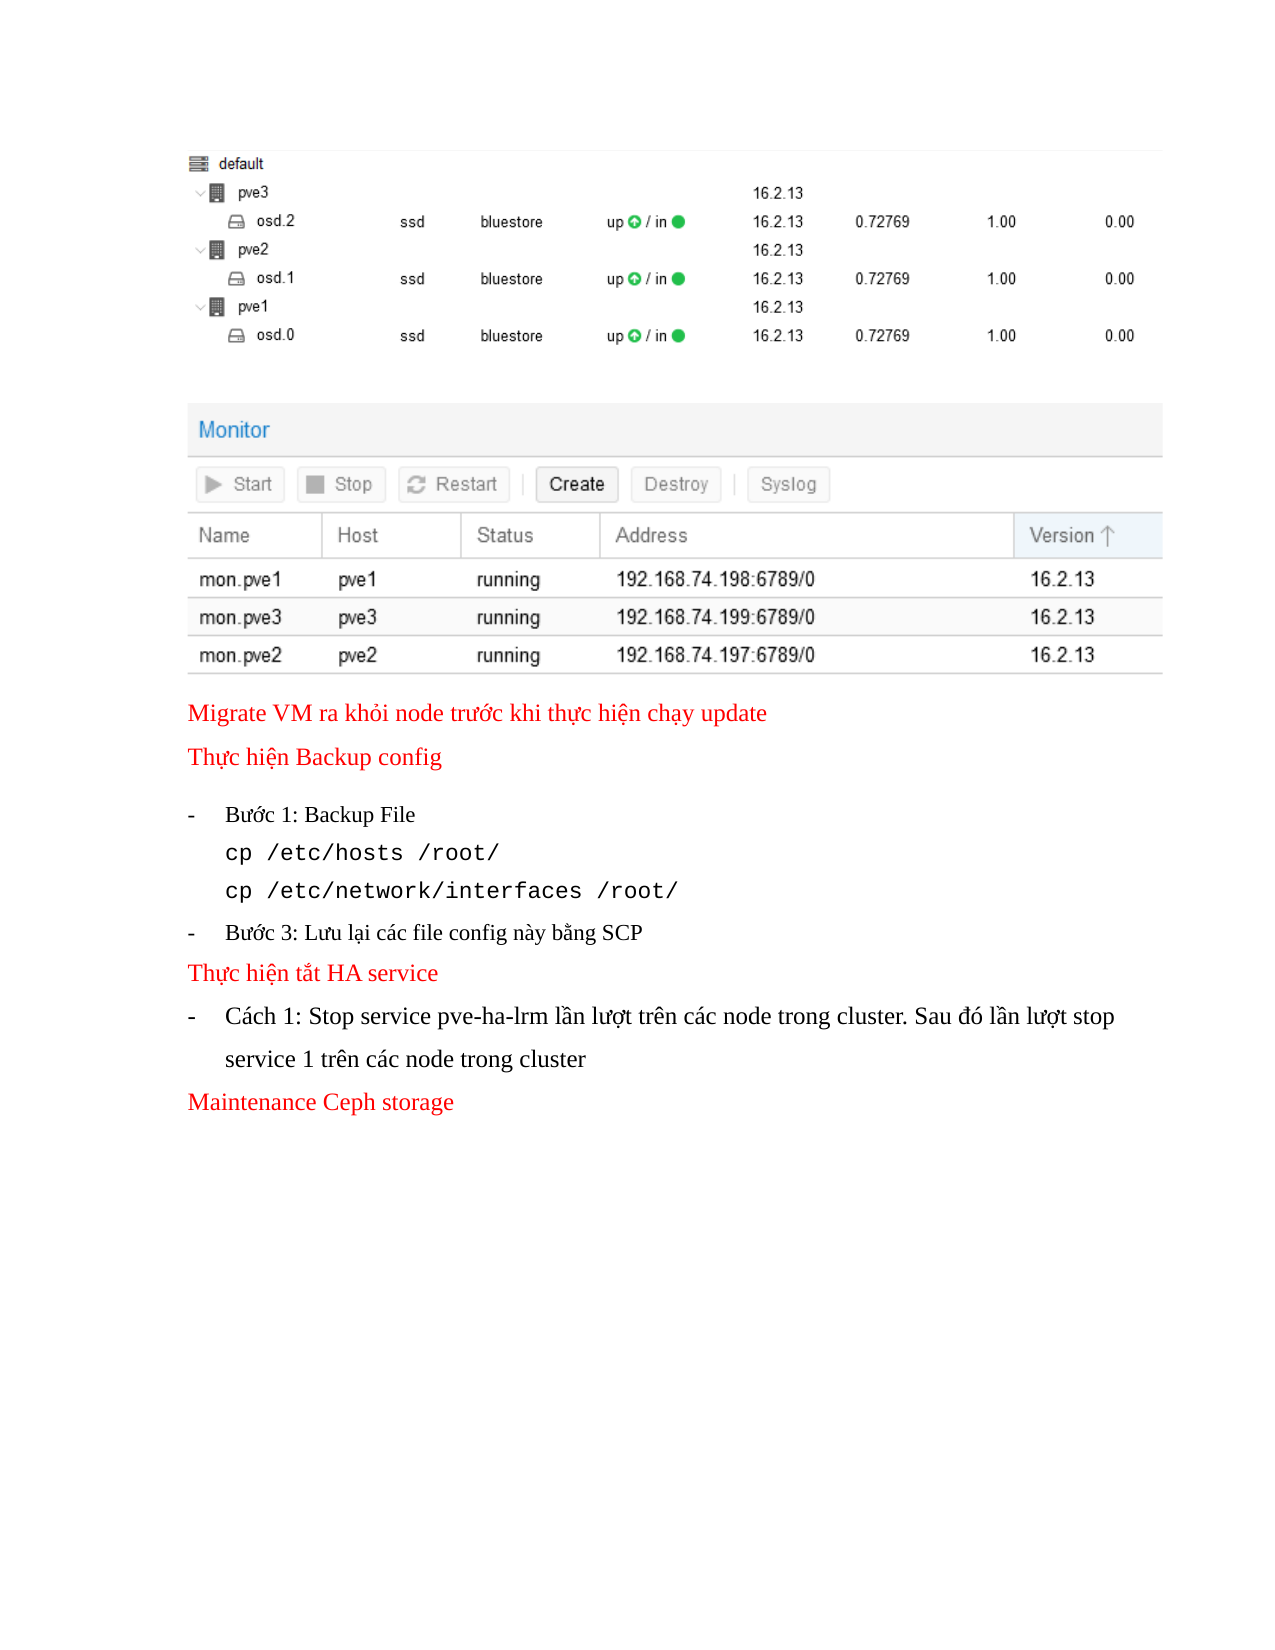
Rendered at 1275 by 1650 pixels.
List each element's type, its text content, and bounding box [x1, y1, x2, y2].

picture [187, 150, 1163, 390]
list cp /etc/hosts /root/ [225, 841, 1125, 867]
text Migrate VM ra khỏi node trước khi thực hiện chạy update [187, 698, 1125, 727]
list Bước 1: Backup File [187, 801, 1125, 828]
list Cách 1: Stop service pve-ha-lrm lần lượt trên các node trong cluster. Sau đó lần lượt stop service 1 trên các node trong cluster [187, 1001, 1125, 1073]
text Thực hiện Backup config [150, 742, 1125, 770]
text cp /etc/network/interfaces /root/ [187, 880, 1125, 906]
list Bước 3: Lưu lại các file config này bằng SCP [187, 919, 1125, 945]
picture [187, 403, 1163, 685]
text Maintenance Ceph storage [187, 1087, 1125, 1116]
text Thực hiện tắt HA service [187, 958, 1125, 987]
